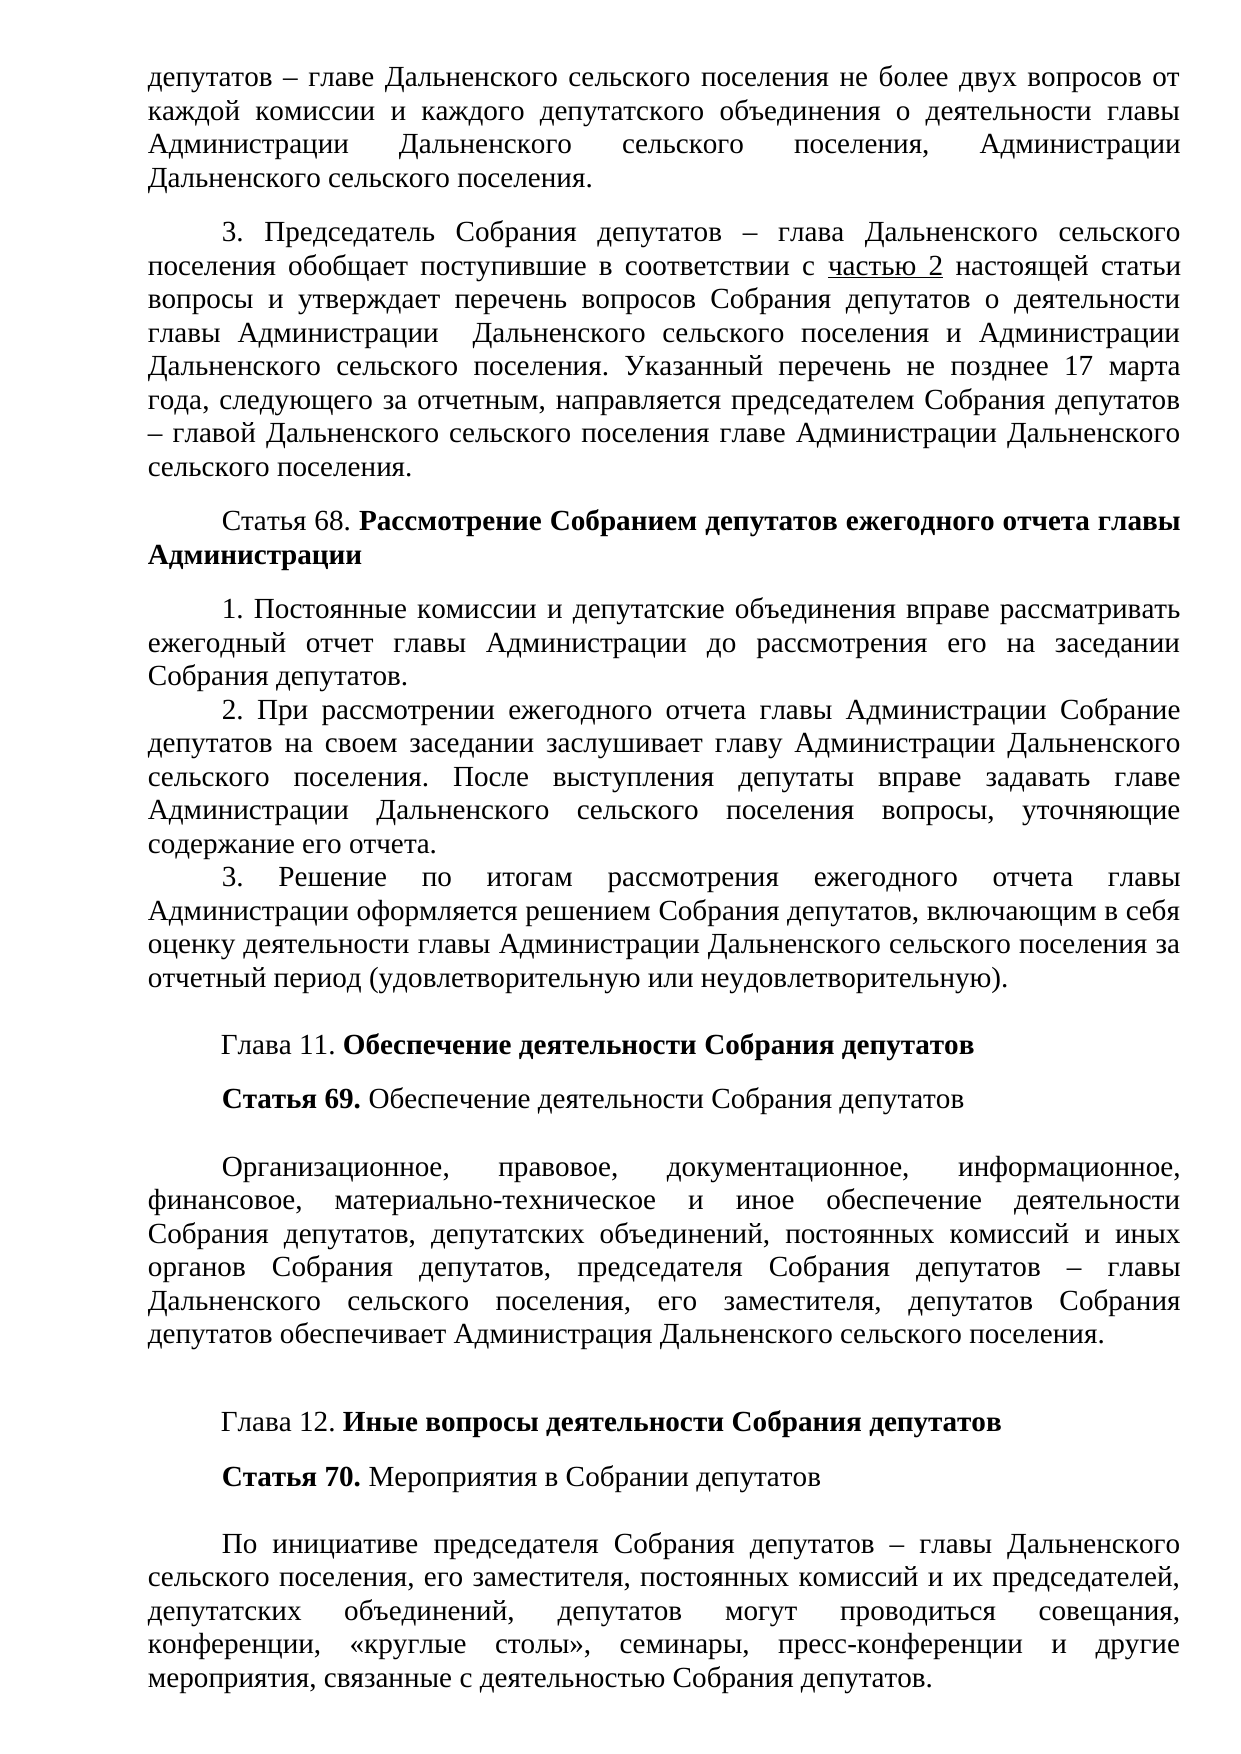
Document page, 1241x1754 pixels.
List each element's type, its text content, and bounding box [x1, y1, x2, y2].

text Глава 11. Обеспечение деятельности Собрания депутатов [148, 1027, 1181, 1061]
text 2. При рассмотрении ежегодного отчета главы Администрации Собрание депутатов на своем заседании заслушивает главу Администрации Дальненского сельского поселения. После выступления депутаты вправе задавать главе Администрации Дальненского сельского поселения вопросы, уточняющие содержание его отчета. [148, 692, 1181, 859]
text 1. Постоянные комиссии и депутатские объединения вправе рассматривать ежегодный отчет главы Администрации до рассмотрения его на заседании Собрания депутатов. [148, 591, 1181, 692]
text По инициативе председателя Собрания депутатов – главы Дальненского сельского поселения, его заместителя, постоянных комиссий и их председателей, депутатских объединений, депутатов могут проводиться совещания, конференции, «круглые столы», семинары, пресс-конференции и другие мероприятия, связанные с деятельностью Собрания депутатов. [148, 1526, 1181, 1693]
subtitle Статья 69. Обеспечение деятельности Собрания депутатов [148, 1082, 1181, 1115]
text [148, 59, 1181, 193]
text Статья 68. Рассмотрение Собранием депутатов ежегодного отчета главы Администрации [148, 503, 1181, 570]
subtitle Статья 70. Мероприятия в Собрании депутатов [222, 1459, 1181, 1492]
text Глава 12. Иные вопросы деятельности Собрания депутатов [148, 1404, 1181, 1438]
text Организационное, правовое, документационное, информационное, финансовое, материально-техническое и иное обеспечение деятельности Собрания депутатов, депутатских объединений, постоянных комиссий и иных органов Собрания депутатов, председателя Собрания депутатов – главы Дальненского сельского поселения, его заместителя, депутатов Собрания депутатов обеспечивает Администрация Дальненского сельского поселения. [148, 1149, 1181, 1350]
text 3. Решение по итогам рассмотрения ежегодного отчета главы Администрации оформляется решением Собрания депутатов, включающим в себя оценку деятельности главы Администрации Дальненского сельского поселения за отчетный период (удовлетворительную или неудовлетворительную). [148, 859, 1181, 994]
text 3. Председатель Собрания депутатов – глава Дальненского сельского поселения обобщает поступившие в соответствии с частью 2 настоящей статьи вопросы и утверждает перечень вопросов Собрания депутатов о деятельности главы Администрации Дальненского сельского поселения и Администрации Дальненского сельского поселения. Указанный перечень не позднее 17 марта года, следующего за отчетным, направляется председателем Собрания депутатов – главой Дальненского сельского поселения главе Администрации Дальненского сельского поселения. [148, 214, 1181, 482]
